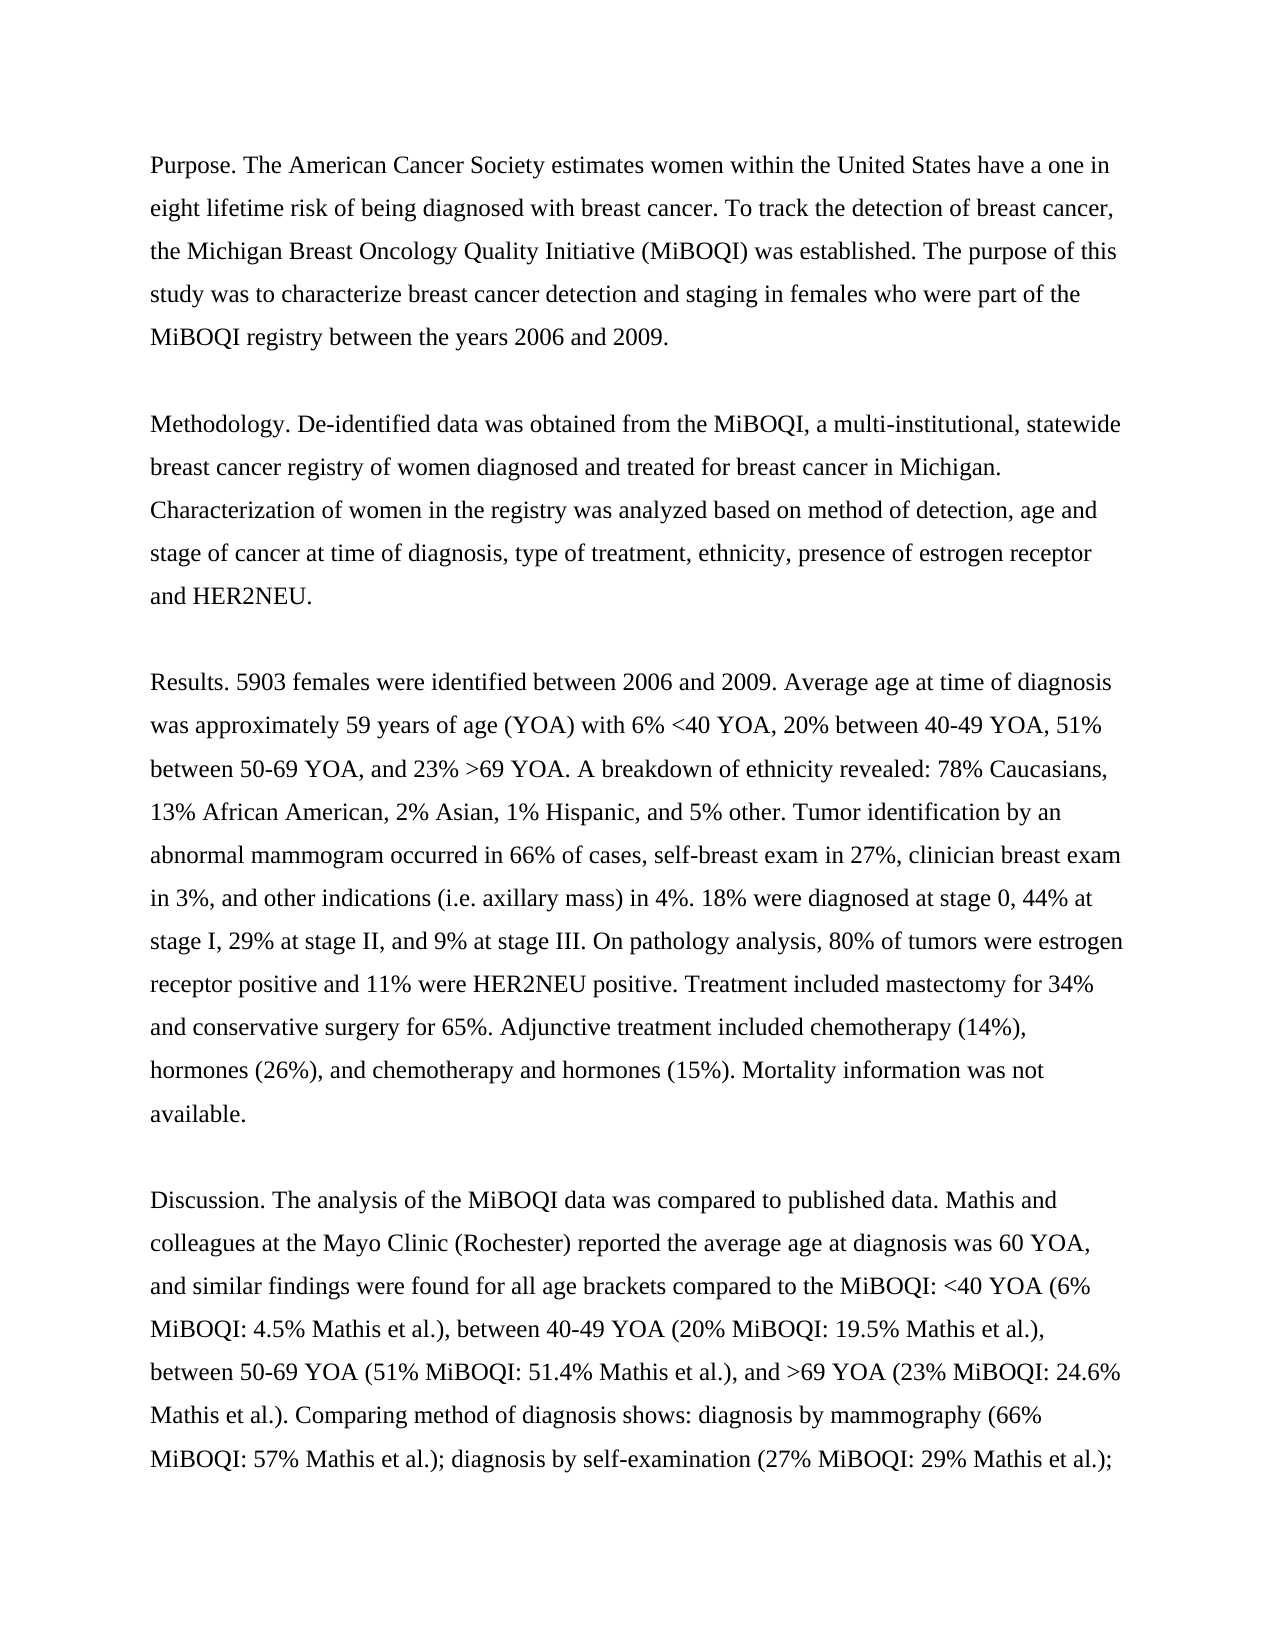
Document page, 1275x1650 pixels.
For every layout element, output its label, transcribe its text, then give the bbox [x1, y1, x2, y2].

text Methodology. De-identified data was obtained from the MiBOQI, a multi-institutional, statewide breast cancer registry of women diagnosed and treated for breast cancer in Michigan. Characterization of women in the registry was analyzed based on method of detection, age and stage of cancer at time of diagnosis, type of treatment, ethnicity, presence of estrogen receptor and HER2NEU. [150, 409, 1125, 610]
text Results. 5903 females were identified between 2006 and 2009. Average age at time of diagnosis was approximately 59 years of age (YOA) with 6% <40 YOA, 20% between 40-49 YOA, 51% between 50-69 YOA, and 23% >69 YOA. A breakdown of ethnicity revealed: 78% Caucasians, 13% African American, 2% Asian, 1% Hispanic, and 5% other. Tumor identification by an abnormal mammogram occurred in 66% of cases, self-breast exam in 27%, clinician breast exam in 3%, and other indications (i.e. axillary mass) in 4%. 18% were diagnosed at stage 0, 44% at stage I, 29% at stage II, and 9% at stage III. On pathology analysis, 80% of tumors were estrogen receptor positive and 11% were HER2NEU positive. Treatment included mastectomy for 34% and conservative surgery for 65%. Adjunctive treatment included chemotherapy (14%), hormones (26%), and chemotherapy and hormones (15%). Mortality information was not available. [150, 667, 1125, 1127]
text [150, 1185, 1125, 1472]
text Purpose. The American Cancer Society estimates women within the United States have a one in eight lifetime risk of being diagnosed with breast cancer. To track the detection of breast cancer, the Michigan Breast Oncology Quality Initiative (MiBOQI) was established. The purpose of this study was to characterize breast cancer detection and staging in females who were part of the MiBOQI registry between the years 2006 and 2009. [150, 150, 1125, 351]
